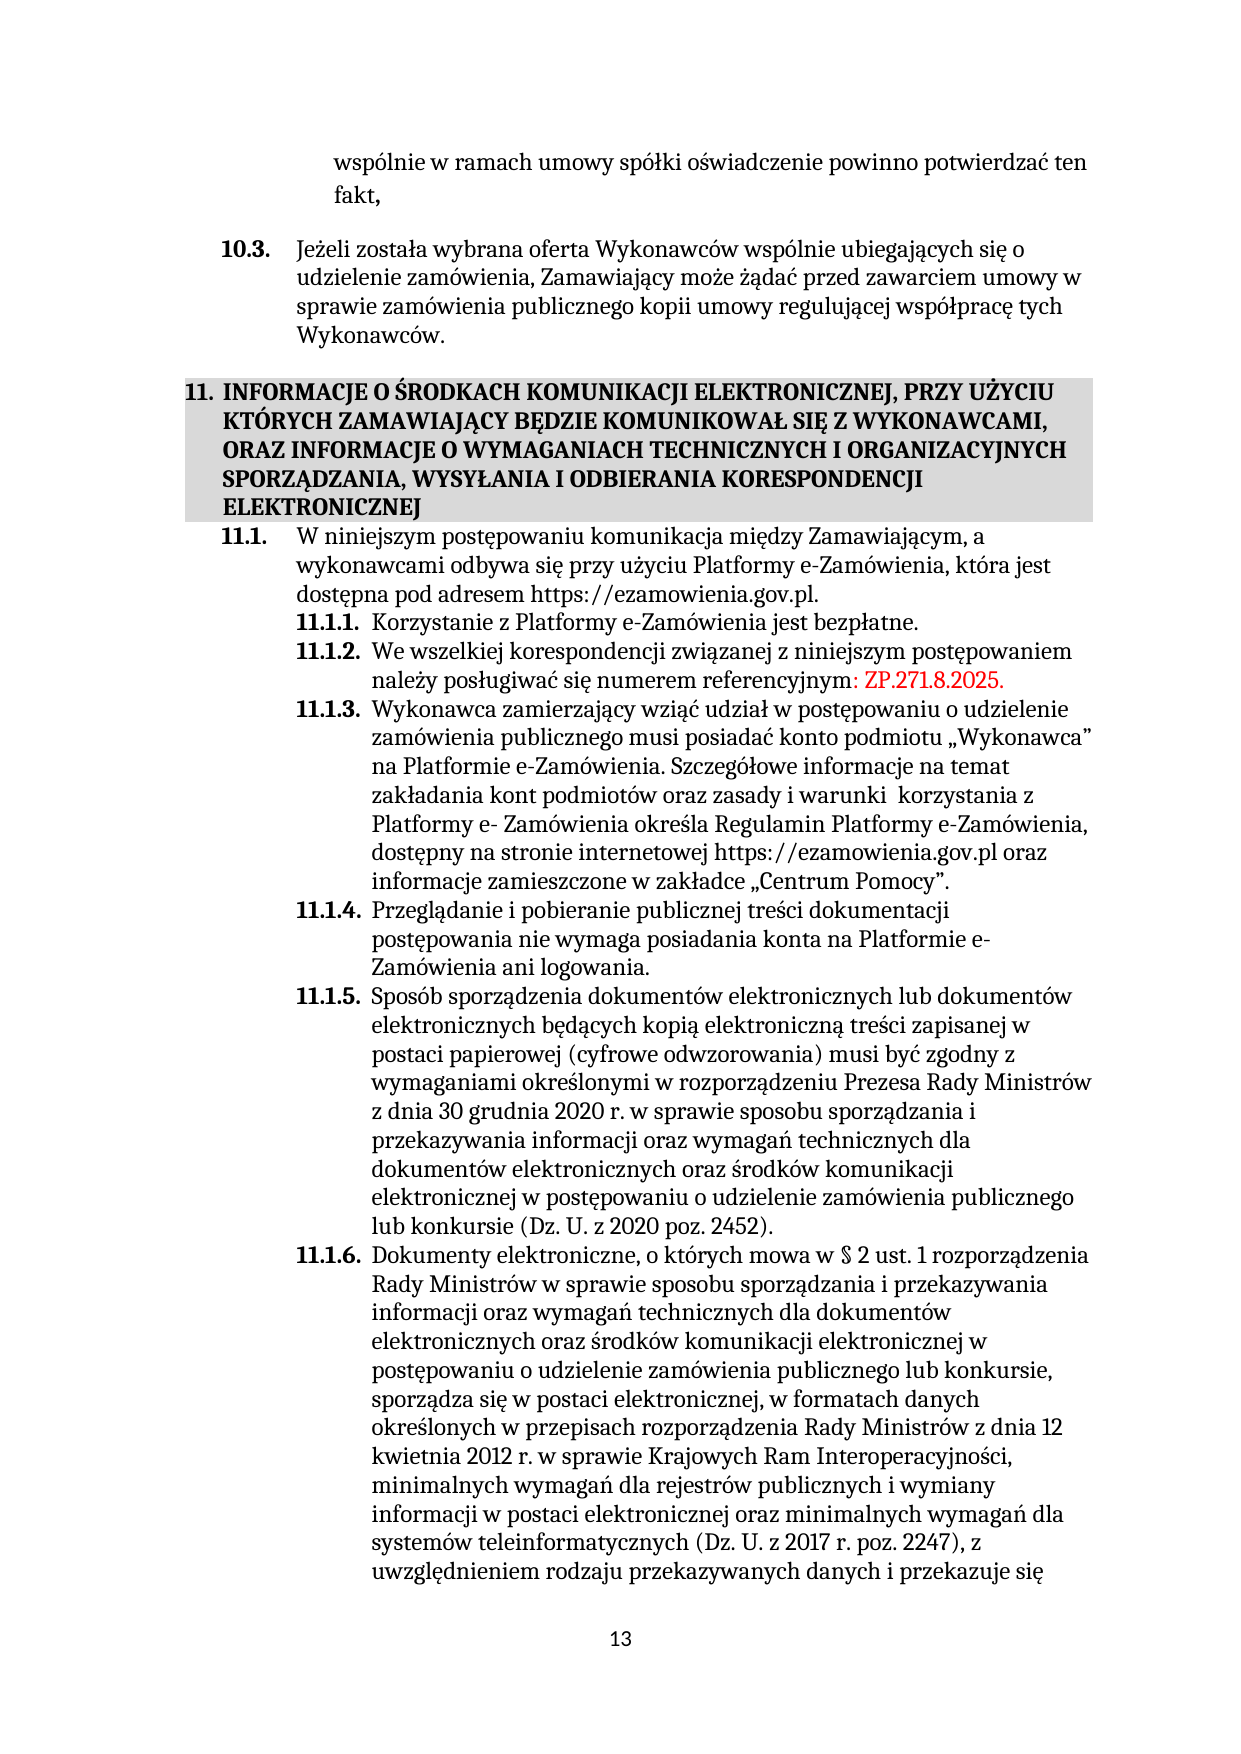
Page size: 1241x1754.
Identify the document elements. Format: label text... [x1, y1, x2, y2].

list Korzystanie z Platformy e-Zamówienia jest bezpłatne. [296, 608, 1093, 637]
list Jeżeli została wybrana oferta Wykonawców wspólnie ubiegających się o udzielenie zamówienia, Zamawiający może żądać przed zawarciem umowy w sprawie zamówienia publicznego kopii umowy regulującej współpracę tych Wykonawców. [221, 234, 1093, 349]
list W niniejszym postępowaniu komunikacja między Zamawiającym, a wykonawcami odbywa się przy użyciu Platformy e-Zamówienia, która jest dostępna pod adresem https://ezamowienia.gov.pl. [221, 522, 1093, 608]
list Wykonawca zamierzający wziąć udział w postępowaniu o udzielenie zamówienia publicznego musi posiadać konto podmiotu „Wykonawca” na Platformie e-Zamówienia. Szczegółowe informacje na temat zakładania kont podmiotów oraz zasady i warunki korzystania z Platformy e- Zamówienia określa Regulamin Platformy e-Zamówienia, dostępny na stronie internetowej https://ezamowienia.gov.pl oraz informacje zamieszczone w zakładce „Centrum Pomocy”. [296, 694, 1093, 896]
list Przeglądanie i pobieranie publicznej treści dokumentacji postępowania nie wymaga posiadania konta na Platformie e-Zamówienia ani logowania. [296, 896, 1093, 982]
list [296, 1241, 1093, 1586]
list We wszelkiej korespondencji związanej z niniejszym postępowaniem należy posługiwać się numerem referencyjnym: ZP.271.8.2025. [296, 637, 1093, 694]
list INFORMACJE O ŚRODKACH KOMUNIKACJI ELEKTRONICZNEJ, PRZY UŻYCIU KTÓRYCH ZAMAWIAJĄCY BĘDZIE KOMUNIKOWAŁ SIĘ Z WYKONAWCAMI, ORAZ INFORMACJE O WYMAGANIACH TECHNICZNYCH I ORGANIZACYJNYCH SPORZĄDZANIA, WYSYŁANIA I ODBIERANIA KORESPONDENCJI ELEKTRONICZNEJ [185, 378, 1093, 522]
list Sposób sporządzenia dokumentów elektronicznych lub dokumentów elektronicznych będących kopią elektroniczną treści zapisanej w postaci papierowej (cyfrowe odwzorowania) musi być zgodny z wymaganiami określonymi w rozporządzeniu Prezesa Rady Ministrów z dnia 30 grudnia 2020 r. w sprawie sposobu sporządzania i przekazywania informacji oraz wymagań technicznych dla dokumentów elektronicznych oraz środków komunikacji elektronicznej w postępowaniu o udzielenie zamówienia publicznego lub konkursie (Dz. U. z 2020 poz. 2452). [296, 982, 1093, 1241]
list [296, 148, 1093, 209]
